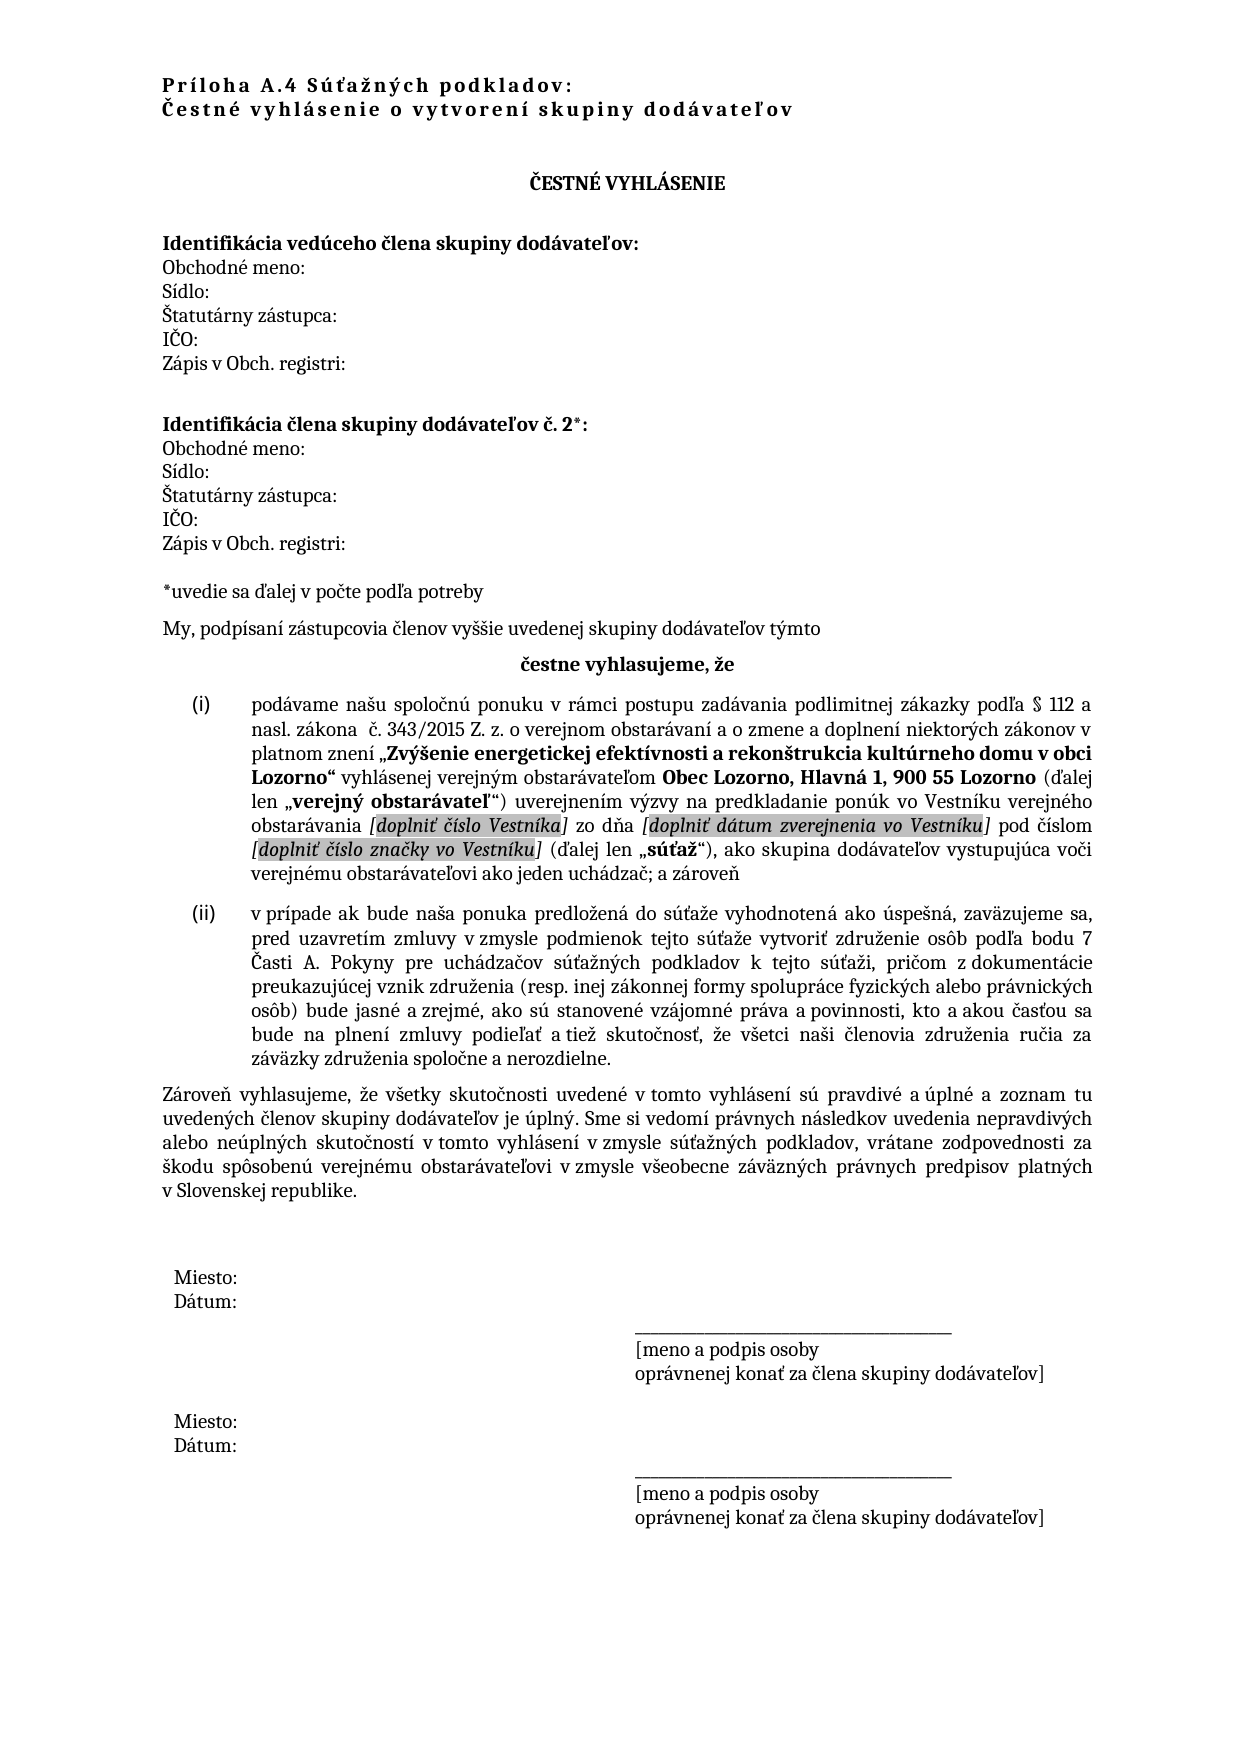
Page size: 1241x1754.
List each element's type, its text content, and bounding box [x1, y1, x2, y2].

text Identifikácia vedúceho člena skupiny dodávateľov: [162, 232, 1093, 256]
text čestne vyhlasujeme, že [162, 653, 1093, 677]
table_cell _________________________________________ [meno a podpis osoby oprávnenej konať za člena skupiny dodávateľov] [624, 1410, 1092, 1529]
list v prípade ak bude naša ponuka predložená do súťaže vyhodnotená ako úspešná, zaväzujeme sa, pred uzavretím zmluvy v zmysle podmienok tejto súťaže vytvoriť združenie osôb podľa bodu 7 Časti A. Pokyny pre uchádzačov súťažných podkladov k tejto súťaži, pričom z dokumentácie preukazujúcej vznik združenia (resp. inej zákonnej formy spolupráce fyzických alebo právnických osôb) bude jasné a zrejmé, ako sú stanovené vzájomné práva a povinnosti, kto a akou časťou sa bude na plnení zmluvy podieľať a tiež skutočnosť, že všetci naši členovia združenia ručia za záväzky združenia spoločne a nerozdielne. [192, 898, 1093, 1070]
text My, podpísaní zástupcovia členov vyššie uvedenej skupiny dodávateľov týmto [162, 616, 1093, 640]
text Obchodné meno: [162, 256, 1093, 280]
text IČO: [162, 508, 1093, 532]
text IČO: [162, 328, 1093, 352]
table_header Miesto: Dátum: [163, 1266, 624, 1409]
list podávame našu spoločnú ponuku v rámci postupu zadávania podlimitnej zákazky podľa § 112 a nasl. zákona č. 343/2015 Z. z. o verejnom obstarávaní a o zmene a doplnení niektorých zákonov v platnom znení „Zvýšenie energetickej efektívnosti a rekonštrukcia kultúrneho domu v obci Lozorno“ vyhlásenej verejným obstarávateľom Obec Lozorno, Hlavná 1, 900 55 Lozorno (ďalej len „verejný obstarávateľ“) uverejnením výzvy na predkladanie ponúk vo Vestníku verejného obstarávania [doplniť číslo Vestníka] zo dňa [doplniť dátum zverejnenia vo Vestníku] pod číslom [doplniť číslo značky vo Vestníku] (ďalej len „súťaž“), ako skupina dodávateľov vystupujúca voči verejnému obstarávateľovi ako jeden uchádzač; a zároveň [192, 689, 1093, 885]
text Zároveň vyhlasujeme, že všetky skutočnosti uvedené v tomto vyhlásení sú pravdivé a úplné a zoznam tu uvedených členov skupiny dodávateľov je úplný. Sme si vedomí právnych následkov uvedenia nepravdivých alebo neúplných skutočností v tomto vyhlásení v zmysle súťažných podkladov, vrátane zodpovednosti za škodu spôsobenú verejnému obstarávateľovi v zmysle všeobecne záväzných právnych predpisov platných v Slovenskej republike. [162, 1083, 1093, 1202]
text Štatutárny zástupca: [162, 484, 1093, 508]
text Čestné vyhlásenie [162, 172, 1093, 196]
text Obchodné meno: [162, 436, 1093, 460]
text Štatutárny zástupca: [162, 304, 1093, 328]
text *uvedie sa ďalej v počte podľa potreby [162, 580, 1093, 604]
text Zápis v Obch. registri: [162, 532, 1093, 556]
text Identifikácia člena skupiny dodávateľov č. 2*: [162, 412, 1093, 436]
text Sídlo: [162, 460, 1093, 484]
table_cell Miesto: Dátum: [163, 1410, 624, 1529]
text Sídlo: [162, 280, 1093, 304]
table_header _________________________________________ [meno a podpis osoby oprávnenej konať za člena skupiny dodávateľov] [624, 1266, 1092, 1409]
text Zápis v Obch. registri: [162, 352, 1093, 376]
